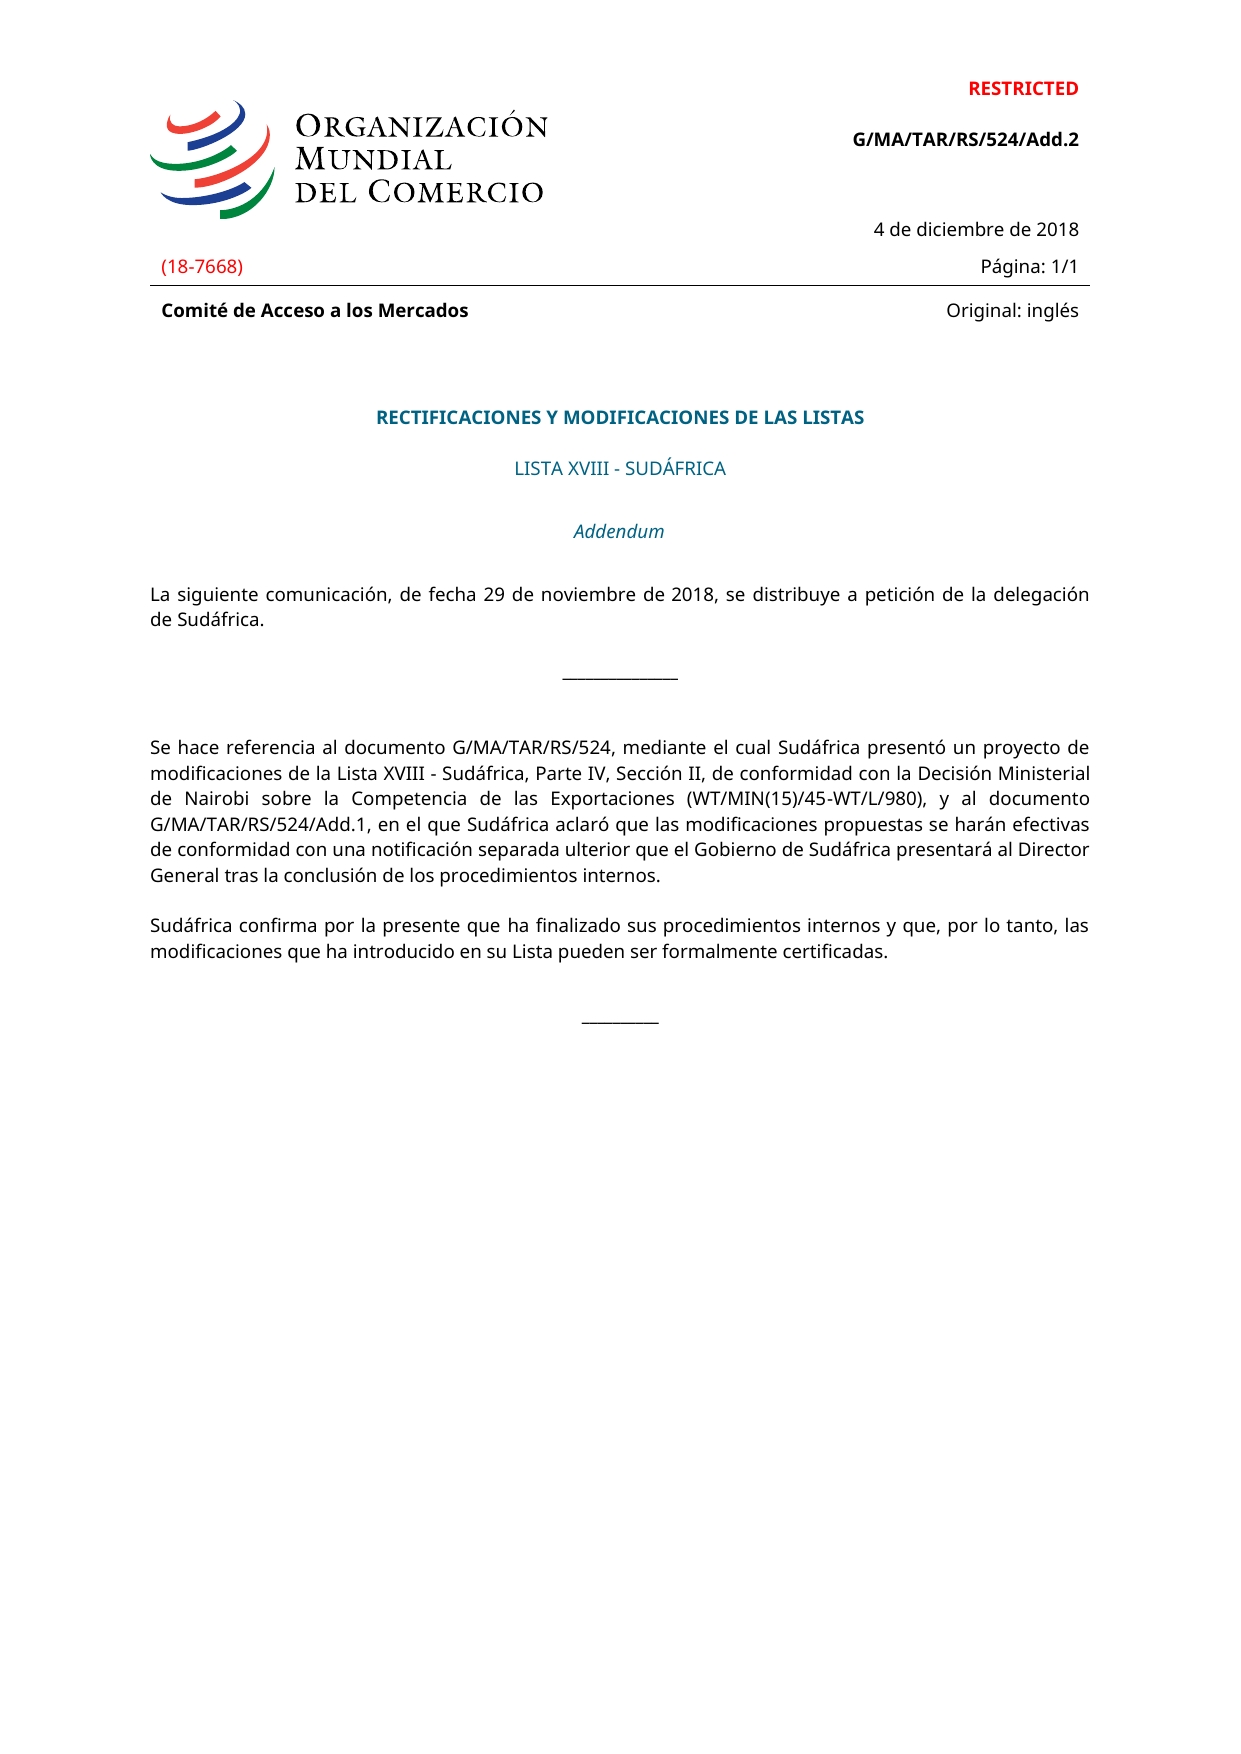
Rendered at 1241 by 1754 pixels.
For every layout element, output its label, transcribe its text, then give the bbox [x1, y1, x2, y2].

title LISTA XVIII - SUDÁFRICA [150, 455, 1090, 481]
title Addendum [150, 518, 1090, 544]
text _______________ [150, 658, 1090, 683]
text Sudáfrica confirma por la presente que ha finalizado sus procedimientos internos y que, por lo tanto, las modificaciones que ha introducido en su Lista pueden ser formalmente certificadas. [150, 912, 1090, 963]
title RECTIFICACIONES Y MODIFICACIONES DE LAS LISTAS [150, 405, 1090, 430]
text Se hace referencia al documento G/MA/TAR/RS/524, mediante el cual Sudáfrica presentó un proyecto de modificaciones de la Lista XVIII - Sudáfrica, Parte IV, Sección II, de conformidad con la Decisión Ministerial de Nairobi sobre la Competencia de las Exportaciones (WT/MIN(15)/45-WT/L/980), y al documento G/MA/TAR/RS/524/Add.1, en el que Sudáfrica aclaró que las modificaciones propuestas se harán efectivas de conformidad con una notificación separada ulterior que el Gobierno de Sudáfrica presentará al Director General tras la conclusión de los procedimientos internos. [150, 734, 1090, 887]
text __________ [150, 1001, 1090, 1027]
text La siguiente comunicación, de fecha 29 de noviembre de 2018, se distribuye a petición de la delegación de Sudáfrica. [150, 581, 1090, 632]
